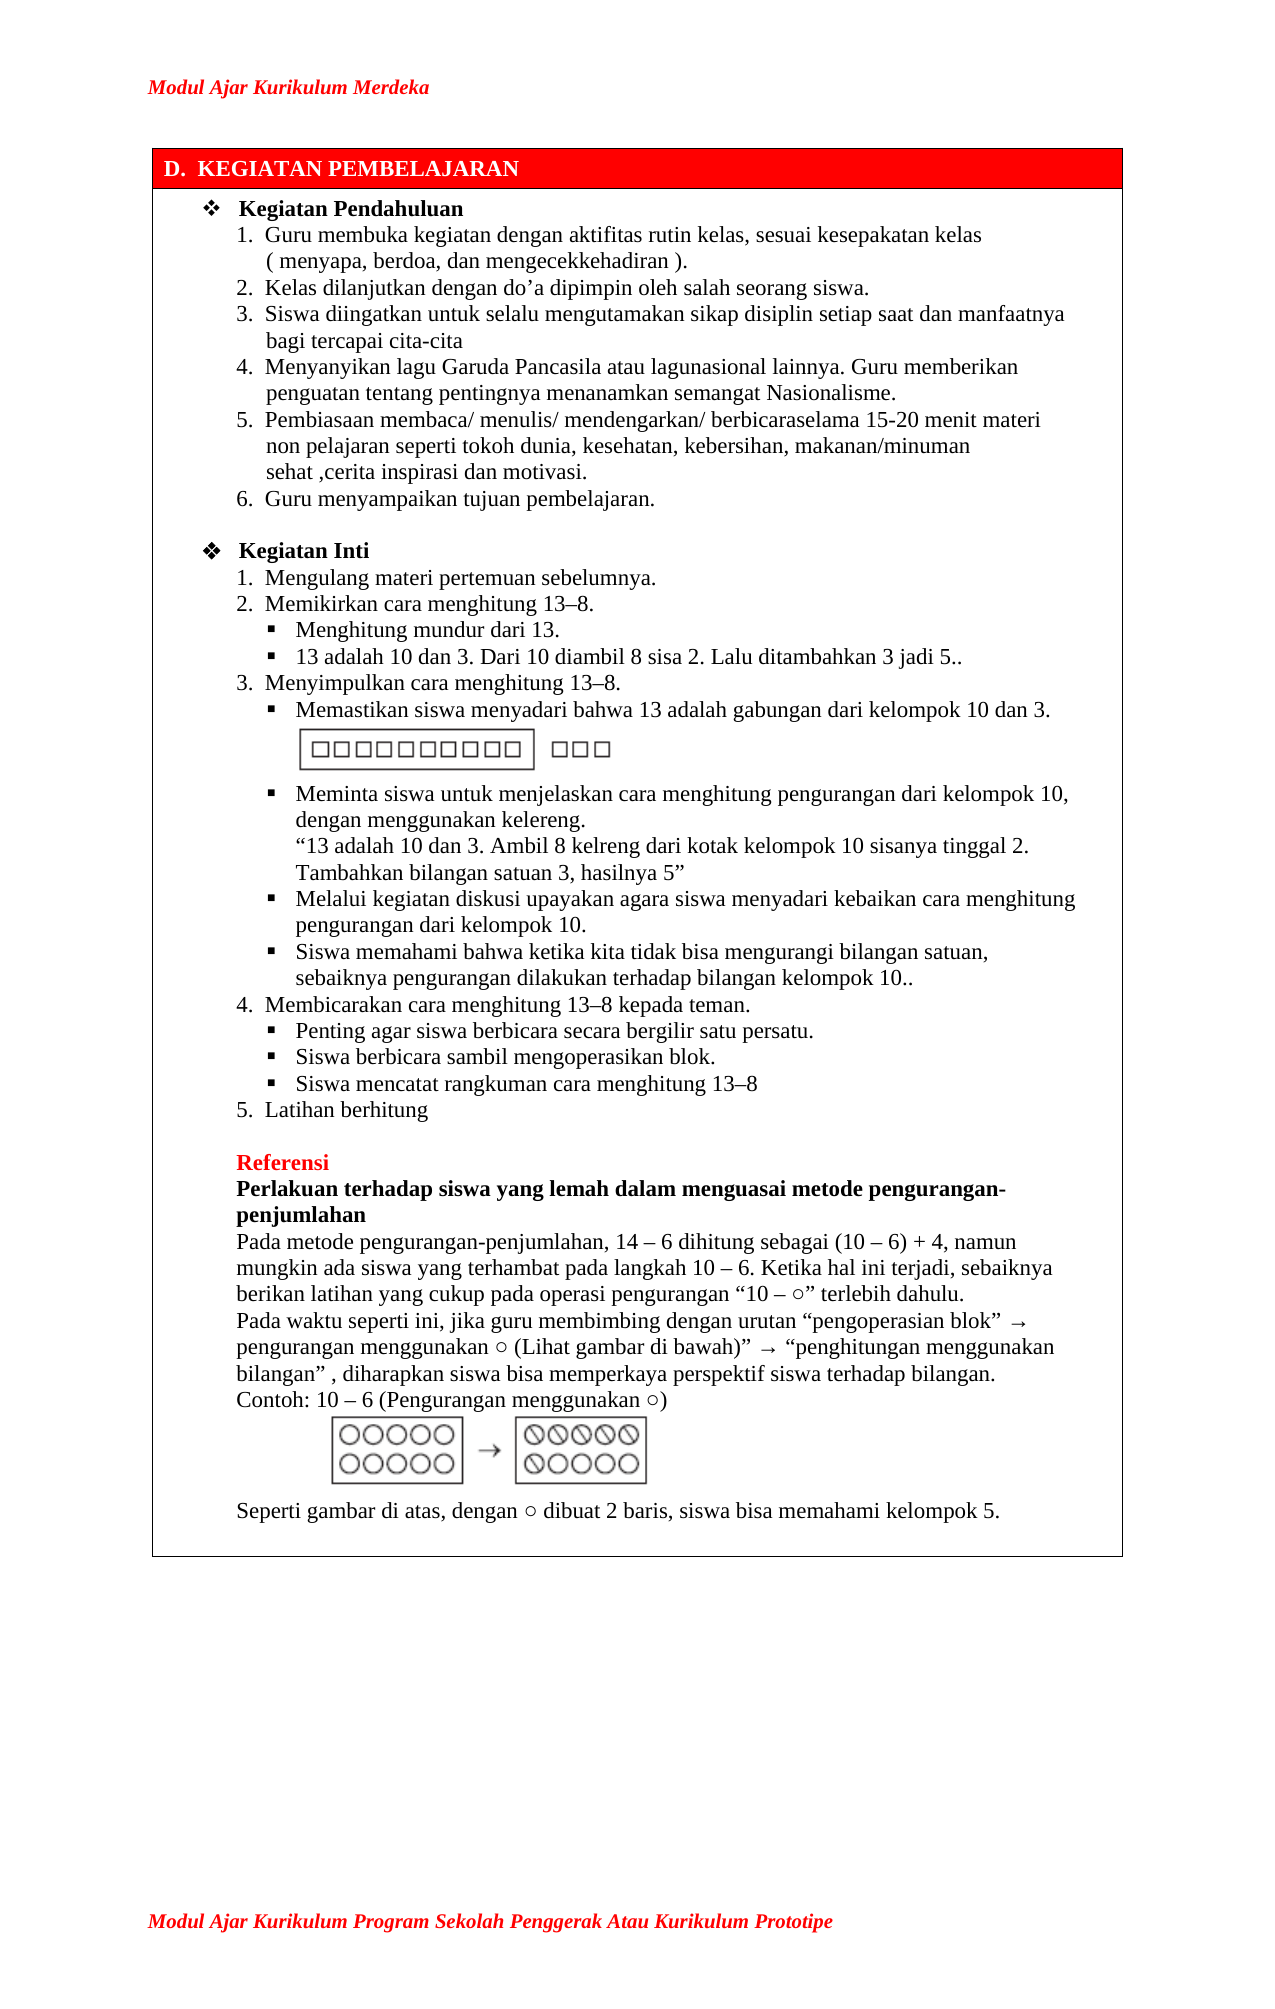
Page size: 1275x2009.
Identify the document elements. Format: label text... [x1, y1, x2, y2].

picture [295, 722, 614, 780]
table_cell D. KEGIATAN PEMBELAJARAN [153, 149, 1122, 188]
picture [324, 1412, 655, 1497]
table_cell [153, 189, 1122, 1556]
